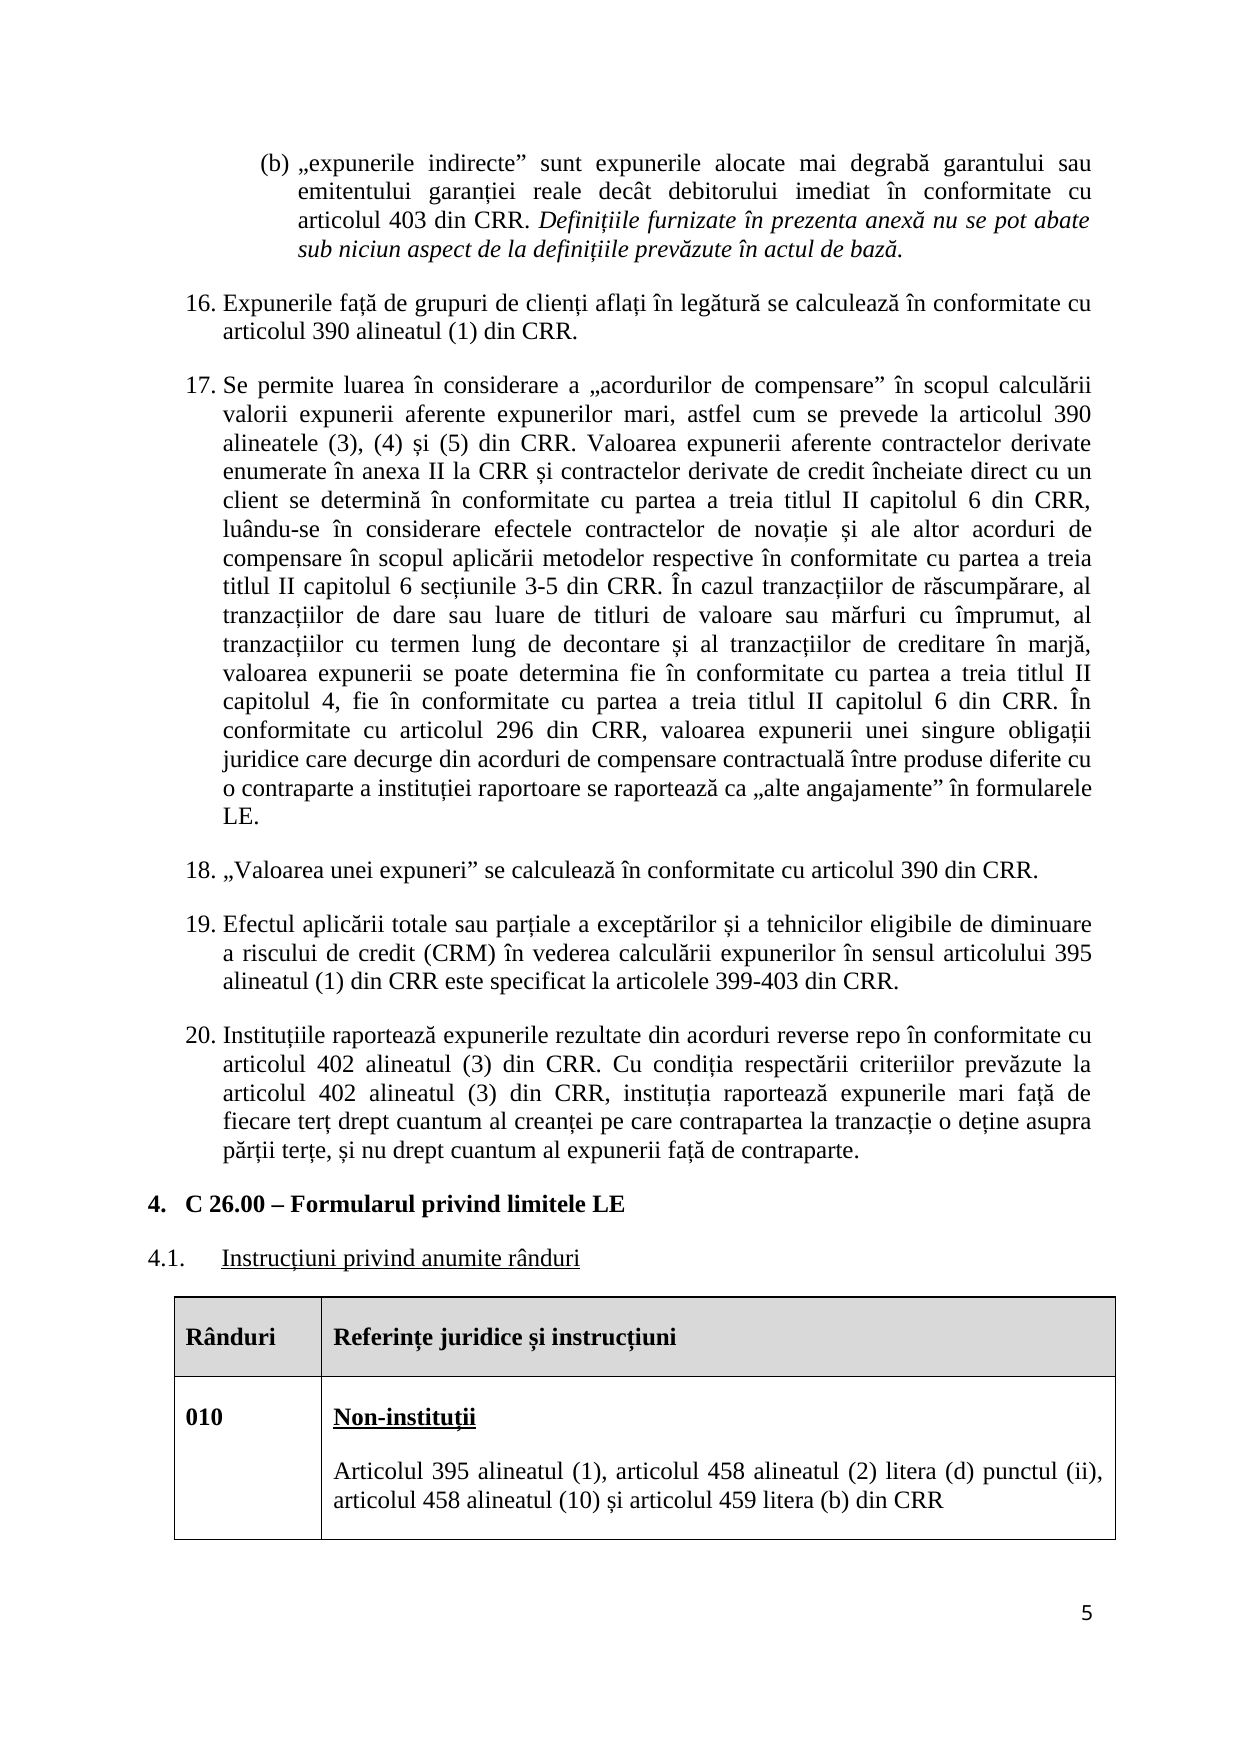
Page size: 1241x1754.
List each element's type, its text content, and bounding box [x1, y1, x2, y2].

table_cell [322, 1377, 1115, 1538]
text „Valoarea unei expuneri” se calculează în conformitate cu articolul 390 din CRR. [185, 855, 1093, 884]
table_header Rânduri [175, 1298, 321, 1376]
text Se permite luarea în considerare a „acordurilor de compensare” în scopul calculării valorii expunerii aferente expunerilor mari, astfel cum se prevede la articolul 390 alineatele (3), (4) și (5) din CRR. Valoarea expunerii aferente contractelor derivate enumerate în anexa II la CRR și contractelor derivate de credit încheiate direct cu un client se determină în conformitate cu partea a treia titlul II capitolul 6 din CRR, luându-se în considerare efectele contractelor de novație și ale altor acorduri de compensare în scopul aplicării metodelor respective în conformitate cu partea a treia titlul II capitolul 6 secțiunile 3-5 din CRR. În cazul tranzacțiilor de răscumpărare, al tranzacțiilor de dare sau luare de titluri de valoare sau mărfuri cu împrumut, al tranzacțiilor cu termen lung de decontare și al tranzacțiilor de creditare în marjă, valoarea expunerii se poate determina fie în conformitate cu partea a treia titlul II capitolul 4, fie în conformitate cu partea a treia titlul II capitolul 6 din CRR. În conformitate cu articolul 296 din CRR, valoarea expunerii unei singure obligații juridice care decurge din acorduri de compensare contractuală între produse diferite cu o contraparte a instituției raportoare se raportează ca „alte angajamente” în formularele LE. [185, 370, 1093, 830]
table_header Referințe juridice și instrucțiuni [322, 1298, 1115, 1376]
text Efectul aplicării totale sau parțiale a exceptărilor și a tehnicilor eligibile de diminuare a riscului de credit (CRM) în vederea calculării expunerilor în sensul articolului 395 alineatul (1) din CRR este specificat la articolele 399-403 din CRR. [185, 909, 1093, 995]
text Expunerile față de grupuri de clienți aflați în legătură se calculează în conformitate cu articolul 390 alineatul (1) din CRR. [185, 288, 1093, 345]
list C 26.00 – Formularul privind limitele LE [148, 1189, 1093, 1218]
text Instituțiile raportează expunerile rezultate din acorduri reverse repo în conformitate cu articolul 402 alineatul (3) din CRR. Cu condiția respectării criteriilor prevăzute la articolul 402 alineatul (3) din CRR, instituția raportează expunerile mari față de fiecare terț drept cuantum al creanței pe care contrapartea la tranzacție o deține asupra părții terțe, și nu drept cuantum al expunerii față de contraparte. [185, 1020, 1093, 1164]
list Instrucțiuni privind anumite rânduri [148, 1243, 1093, 1271]
list „expunerile indirecte” sunt expunerile alocate mai degrabă garantului sau emitentului garanției reale decât debitorului imediat în conformitate cu articolul 403 din CRR. Definițiile furnizate în prezenta anexă nu se pot abate sub niciun aspect de la definițiile prevăzute în actul de bază. [260, 148, 1093, 263]
table_cell 010 [175, 1377, 321, 1538]
